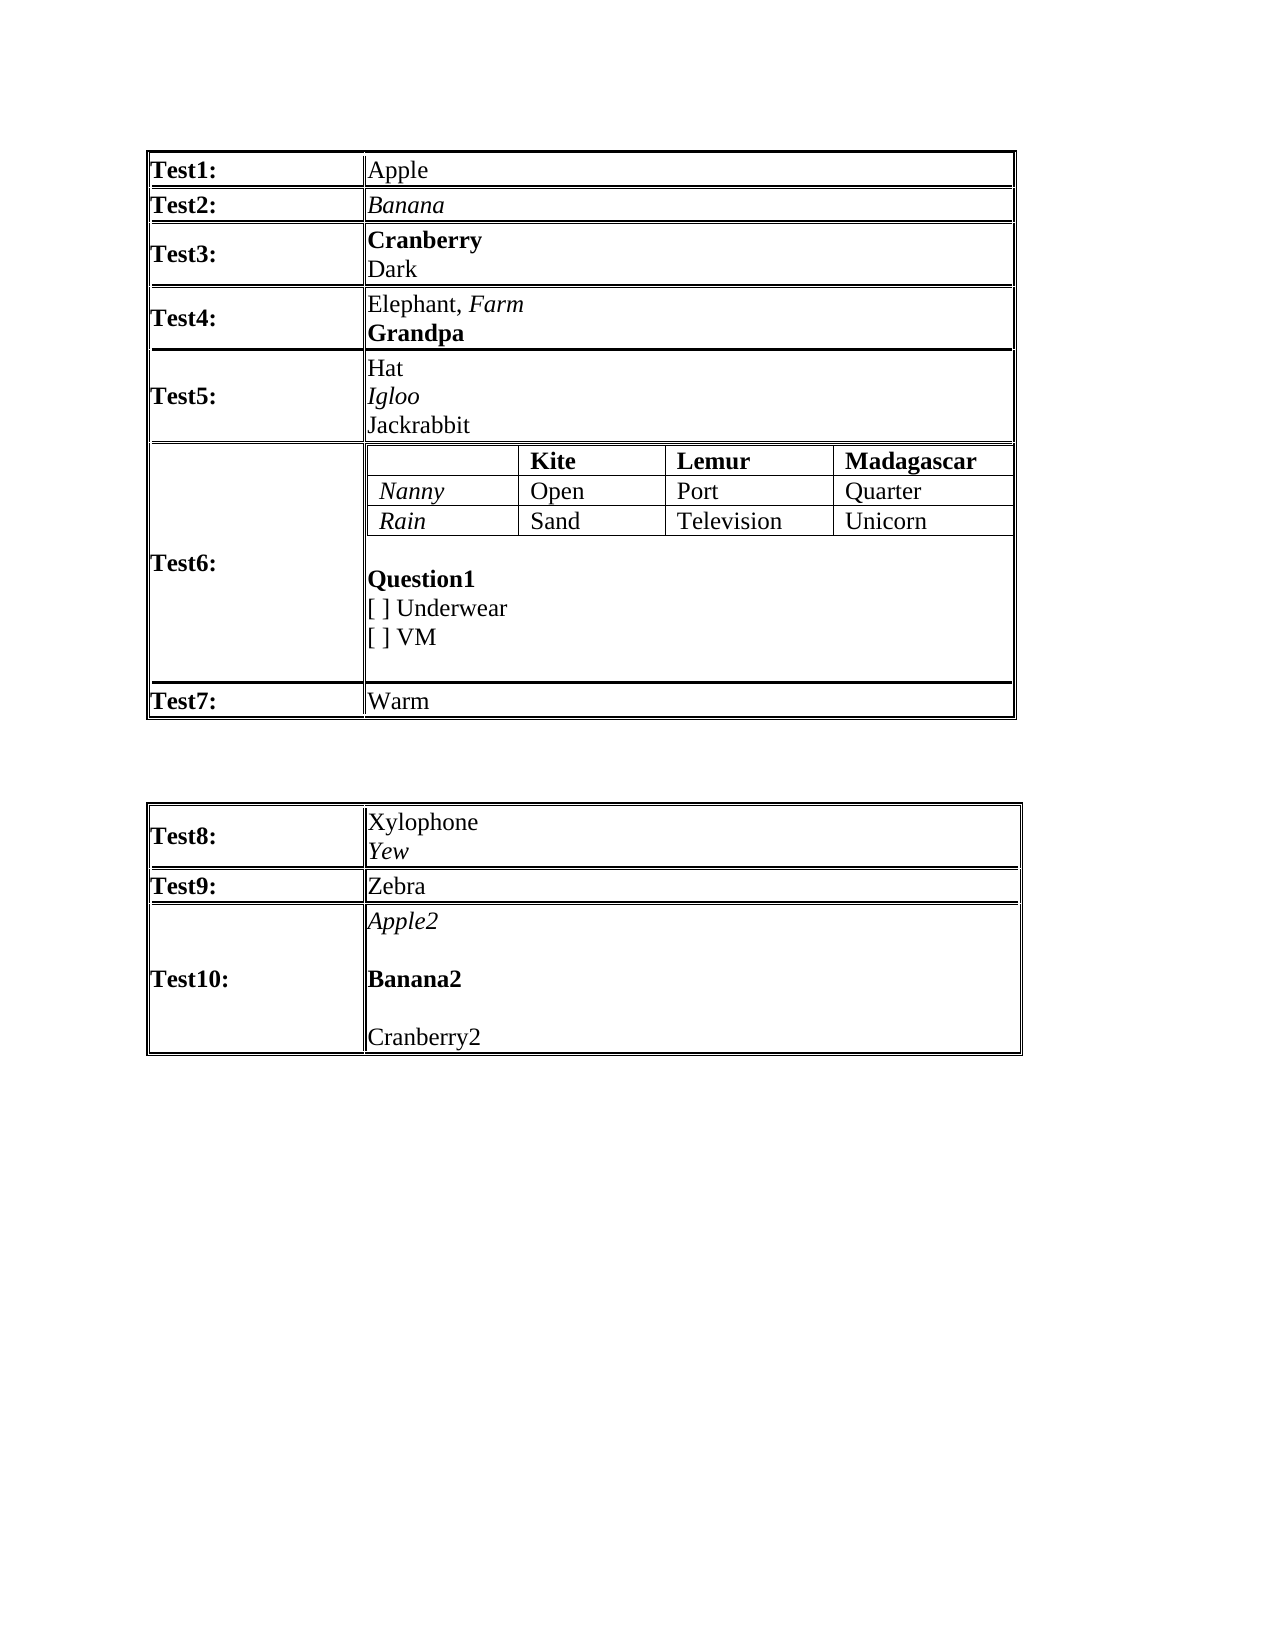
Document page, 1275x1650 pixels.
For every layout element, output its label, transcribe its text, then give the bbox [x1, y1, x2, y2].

table_cell Elephant, Farm Grandpa [366, 284, 1014, 348]
table_header Test1: [150, 153, 365, 185]
table_cell Test5: [148, 348, 363, 441]
table_cell Warm [365, 681, 1013, 716]
table_cell Cranberry Dark [366, 220, 1014, 284]
table_cell Question1 [ ] Underwear [ ] VM [365, 441, 1015, 681]
table_cell Banana [366, 185, 1014, 220]
table_cell Test9: [150, 866, 363, 901]
table_cell Test3: [150, 220, 363, 284]
table_cell Hat Igloo Jackrabbit [366, 348, 1015, 441]
table_header Apple [365, 153, 1013, 185]
table_cell Test10: [150, 901, 365, 1052]
table_cell Test2: [150, 185, 363, 220]
table_header Test8: [150, 804, 365, 866]
table_cell Test7: [150, 681, 365, 716]
table_header Xylophone Yew [365, 806, 1020, 866]
table_cell Test6: [148, 441, 365, 681]
table_cell Apple2 Banana2 Cranberry2 [365, 901, 1020, 1052]
table_cell Test4: [150, 284, 363, 348]
table_cell Zebra [367, 866, 1020, 901]
